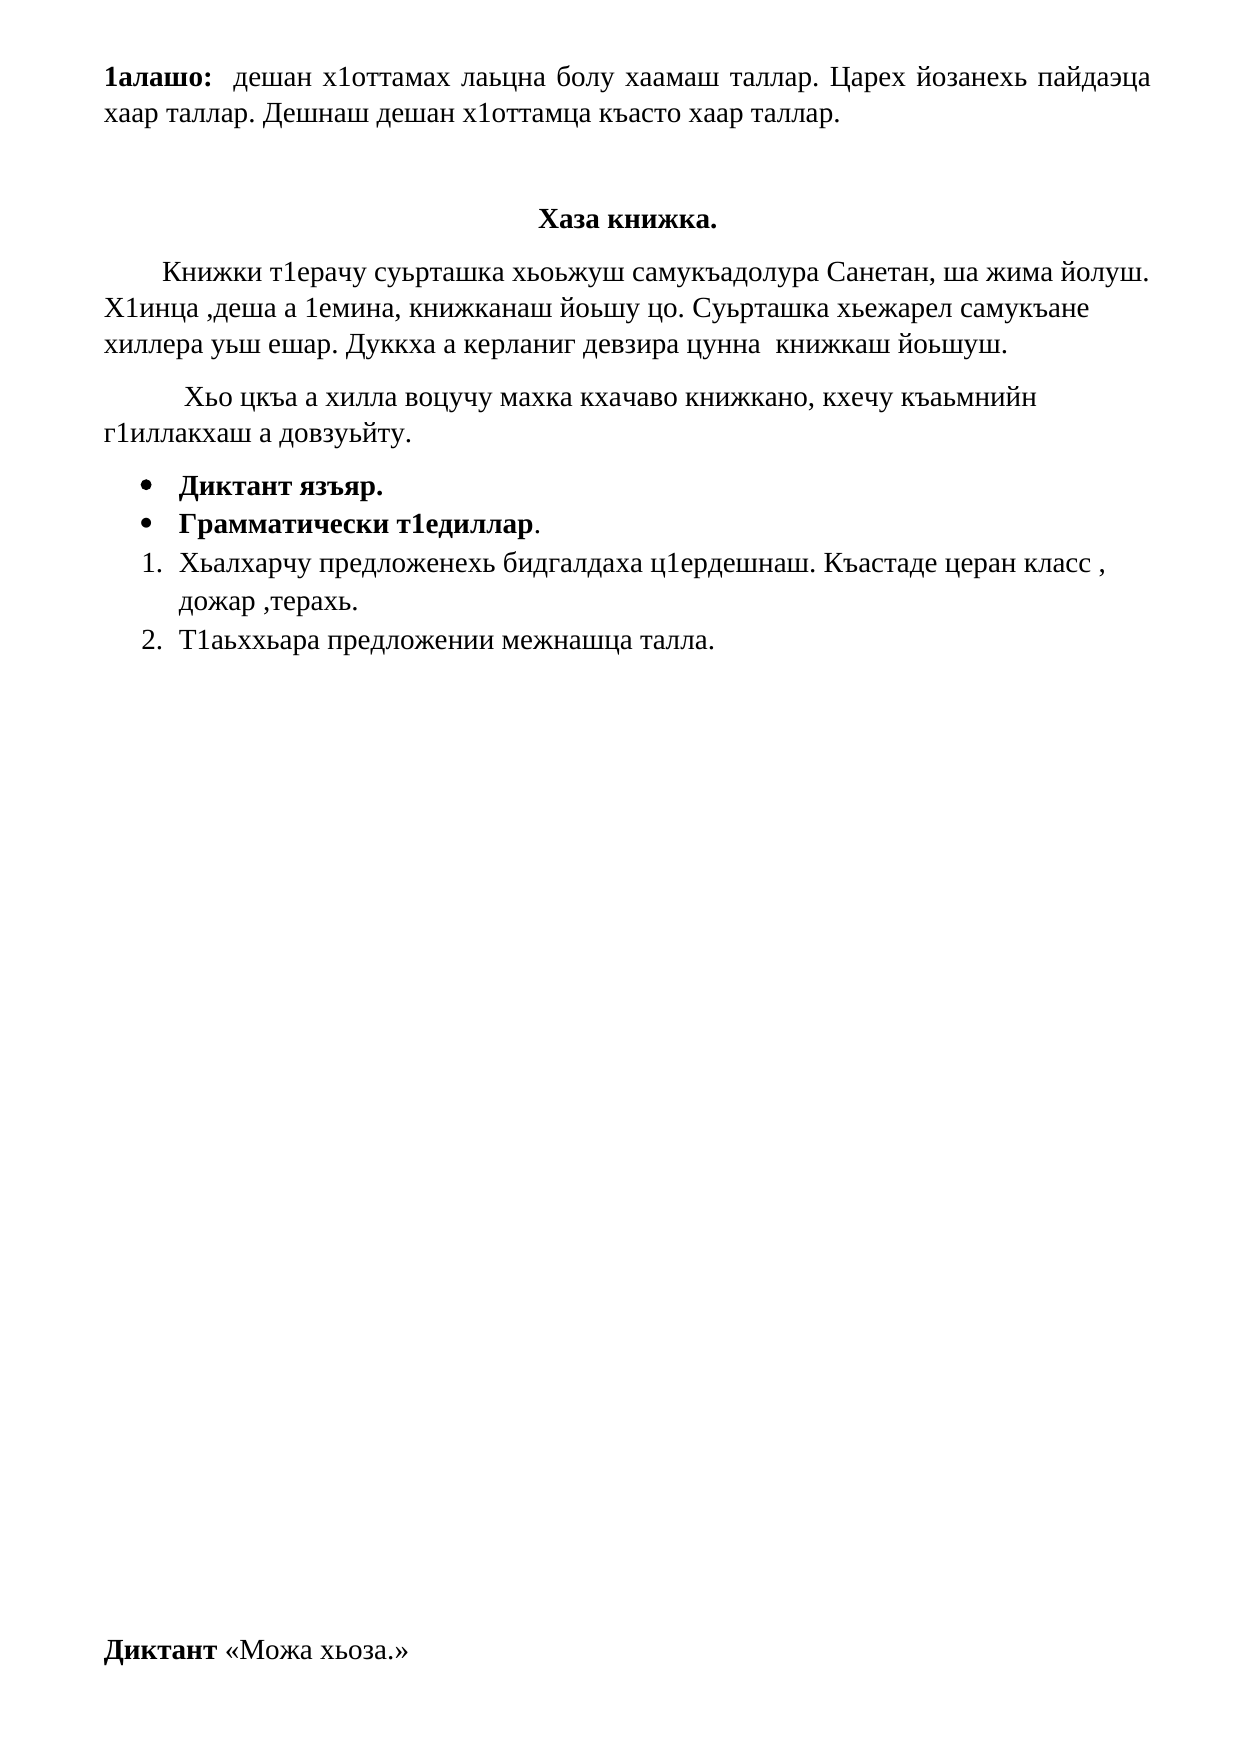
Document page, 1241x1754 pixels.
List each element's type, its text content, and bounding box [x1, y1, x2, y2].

list Т1аьххьара предложении межнашца талла. [141, 622, 1152, 656]
text Хаза книжка. [103, 201, 1152, 234]
list Хьалхарчу предложенехь бидгалдаха ц1ердешнаш. Къастаде церан класс , дожар ,терахь. [141, 545, 1152, 617]
list Грамматически т1едиллар. [141, 506, 1152, 540]
list Диктант язъяр. [141, 468, 1152, 501]
text 1алашо: дешан х1оттамах лаьцна болу хаамаш таллар. Царех йозанехь пайдаэца хаар таллар. Дешнаш дешан х1оттамца къасто хаар таллар. [103, 59, 1152, 129]
text Диктант «Можа хьоза.» [103, 1632, 1152, 1666]
text Хьо цкъа а хилла воцучу махка кхачаво книжкано, кхечу къаьмнийн г1иллакхаш а довзуьйту. [103, 379, 1152, 448]
text Книжки т1ерачу суьрташка хьоьжуш самукъадолура Санетан, ша жима йолуш. Х1инца ,деша а 1емина, книжканаш йоьшу цо. Суьрташка хьежарел самукъане хиллера уьш ешар. Дуккха а керланиг девзира цунна книжкаш йоьшуш. [103, 254, 1152, 359]
